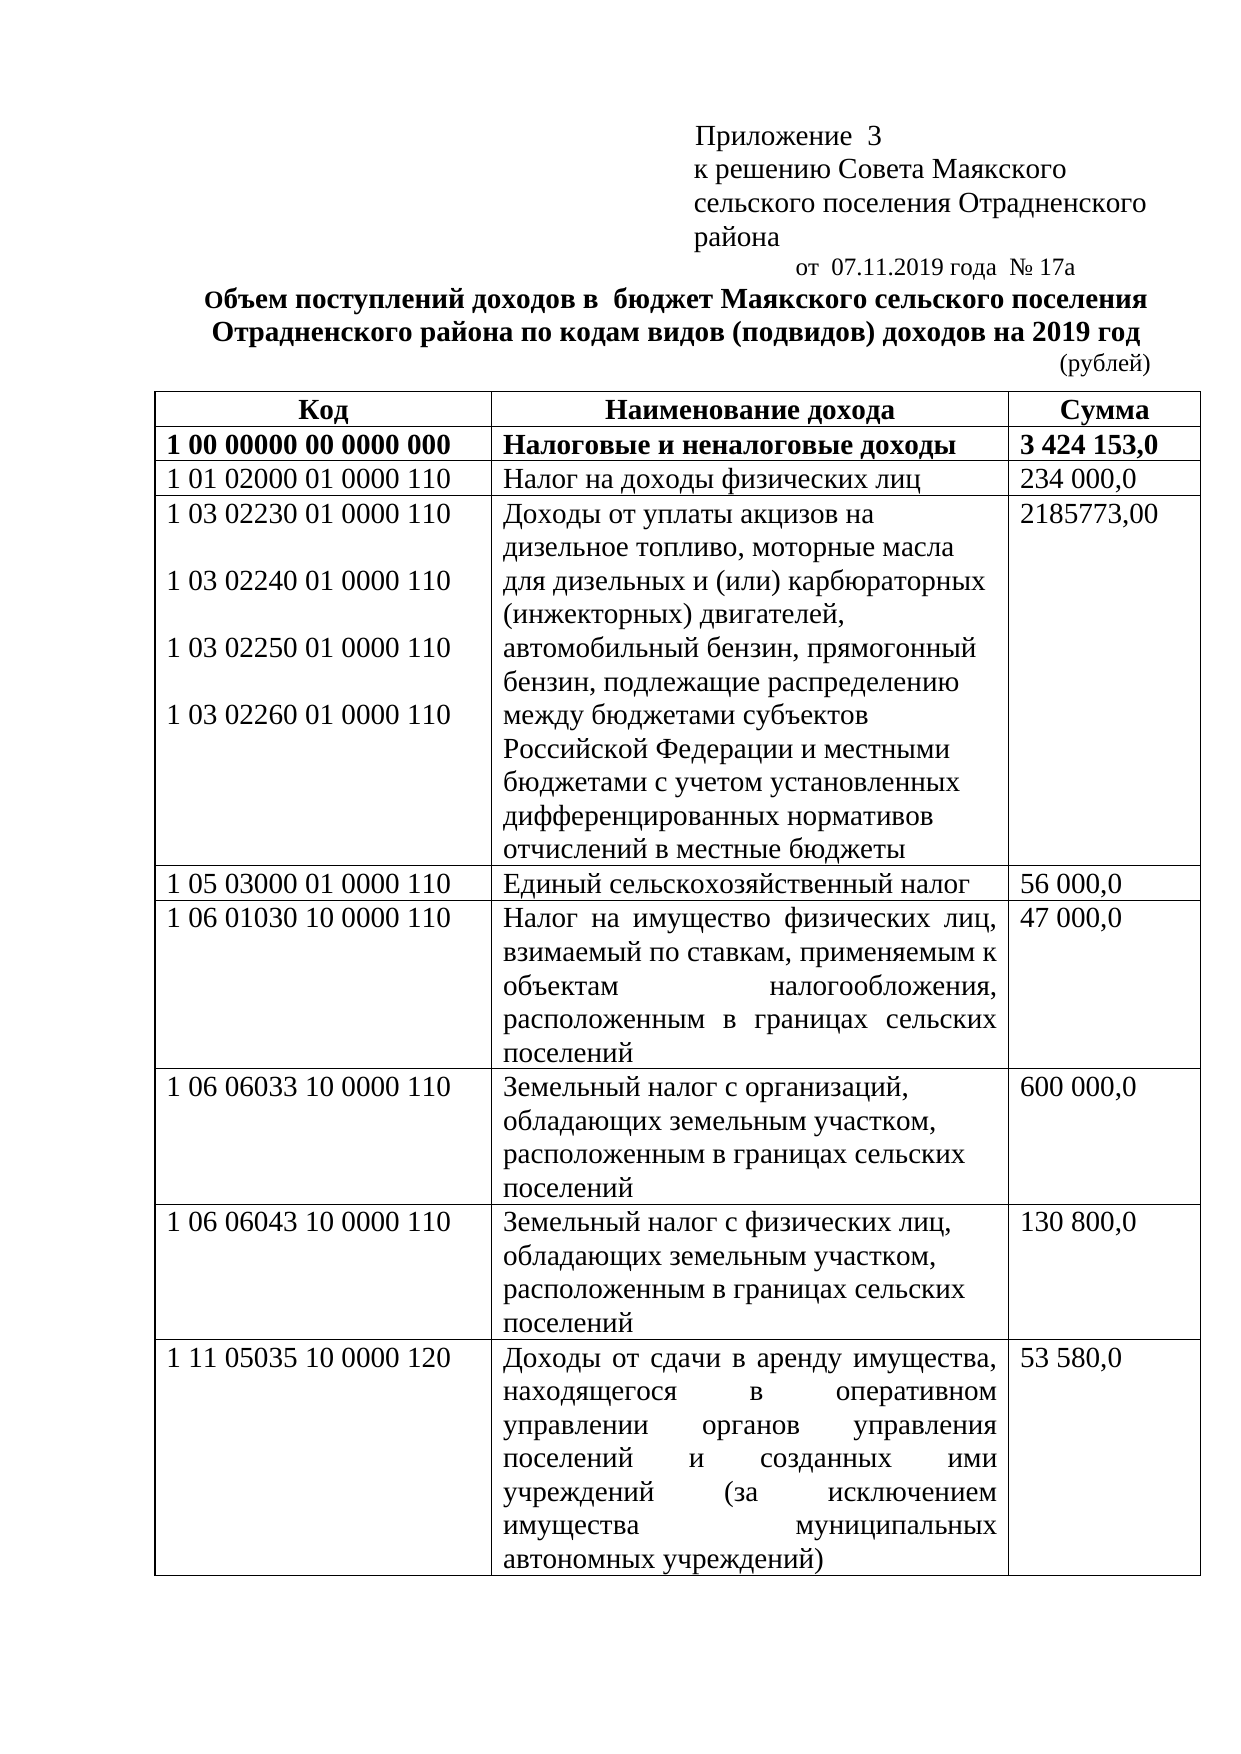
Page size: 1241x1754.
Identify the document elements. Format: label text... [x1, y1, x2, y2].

table_cell 234 000,0 [1009, 461, 1200, 495]
table_cell 1 00 00000 00 0000 000 [156, 427, 491, 460]
table_cell Единый сельскохозяйственный налог [492, 866, 1008, 899]
text сельского поселения Отрадненского района [693, 185, 1152, 252]
table_cell 47 000,0 [1009, 901, 1200, 1068]
table_cell Земельный налог с физических лиц, обладающих земельным участком, расположенным в границах сельских поселений [492, 1205, 1008, 1339]
table_cell Налог на доходы физических лиц [492, 461, 1008, 495]
table_cell Доходы от сдачи в аренду имущества, находящегося в оперативном управлении органов управления поселений и созданных ими учреждений (за исключением имущества муниципальных автономных учреждений) [492, 1340, 1008, 1574]
table_cell 130 800,0 [1009, 1205, 1200, 1339]
text (рублей) [177, 348, 1152, 377]
table_cell 1 06 06033 10 0000 110 [156, 1069, 491, 1203]
table_cell 1 01 02000 01 0000 110 [156, 461, 491, 495]
table_cell 56 000,0 [1009, 866, 1200, 899]
table_cell Земельный налог с организаций, обладающих земельным участком, расположенным в границах сельских поселений [492, 1069, 1008, 1203]
table_cell Налоговые и неналоговые доходы [492, 427, 1008, 460]
table_cell 1 11 05035 10 0000 120 [156, 1340, 491, 1574]
table_header Наименование дохода [492, 392, 1008, 426]
table_cell Доходы от уплаты акцизов на дизельное топливо, моторные масла для дизельных и (или) карбюраторных (инжекторных) двигателей, автомобильный бензин, прямогонный бензин, подлежащие распределению между бюджетами субъектов Российской Федерации и местными бюджетами с учетом установленных дифференцированных нормативов отчислений в местные бюджеты [492, 496, 1008, 865]
text к решению Совета Маякского [177, 152, 1152, 185]
table_header от 07.11.2019 года № 17а Объем поступлений доходов в бюджет Маякского сельского поселения Отрадненского района по кодам видов (подвидов) доходов на 2019 год [155, 252, 1240, 348]
table_cell 3 424 153,0 [1009, 427, 1200, 460]
table_cell 600 000,0 [1009, 1069, 1200, 1203]
table_cell Налог на имущество физических лиц, взимаемый по ставкам, применяемым к объектам налогообложения, расположенным в границах сельских поселений [492, 901, 1008, 1068]
table_cell 2185773,00 [1009, 496, 1200, 865]
table_cell 1 06 01030 10 0000 110 [156, 901, 491, 1068]
table_header Код [156, 392, 491, 426]
text Приложение 3 [177, 118, 1152, 152]
table_cell 1 05 03000 01 0000 110 [156, 866, 491, 899]
table_cell 1 03 02230 01 0000 110 1 03 02240 01 0000 110 1 03 02250 01 0000 110 1 03 02260 01 0000 110 [156, 496, 491, 865]
table_cell 53 580,0 [1009, 1340, 1200, 1574]
table_header Сумма [1009, 392, 1200, 426]
table_cell 1 06 06043 10 0000 110 [156, 1205, 491, 1339]
